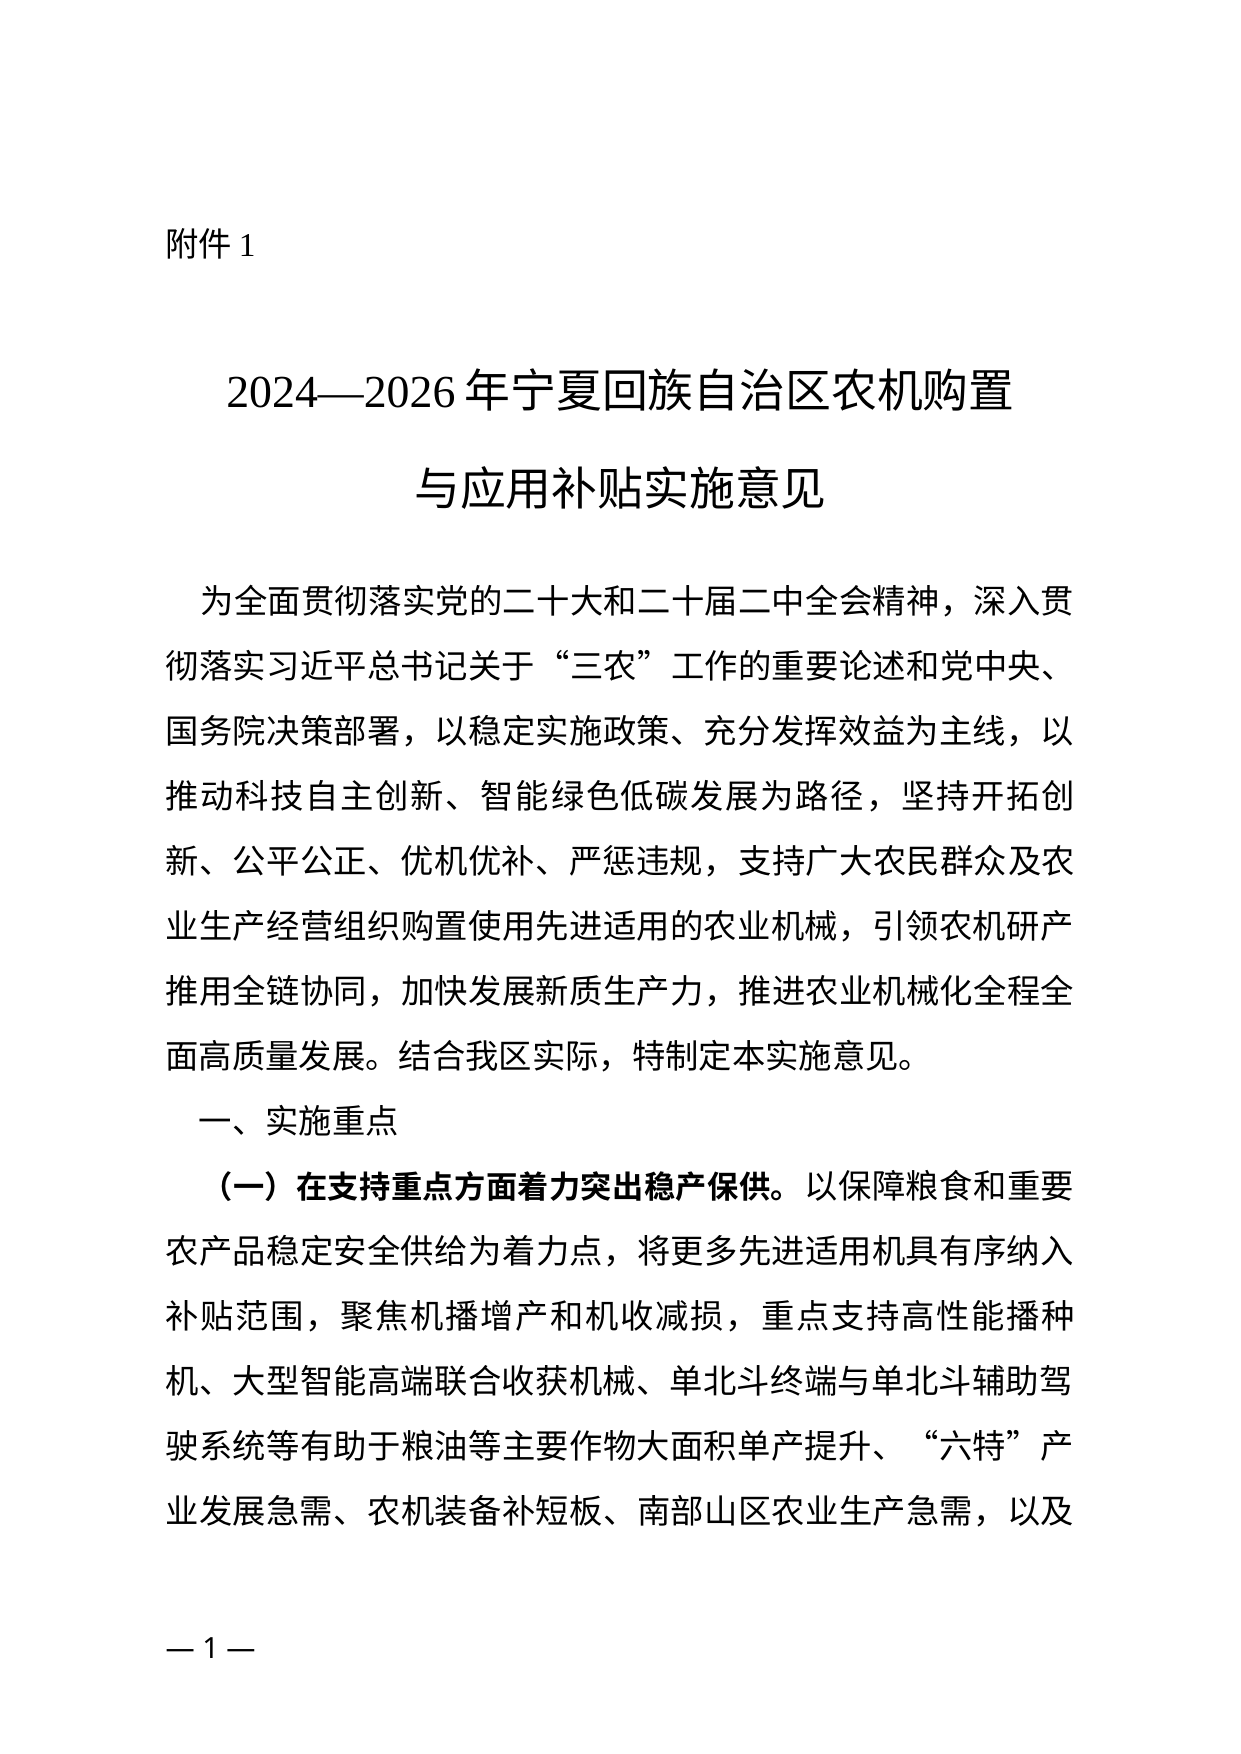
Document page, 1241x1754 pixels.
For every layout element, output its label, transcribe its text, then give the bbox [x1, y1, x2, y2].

list 一、实施重点 [165, 1087, 1075, 1152]
text 2024—2026年宁夏回族自治区农机购置 [165, 339, 1075, 437]
text 附件1 [165, 209, 1075, 274]
list 为全面贯彻落实党的二十大和二十届二中全会精神，深入贯彻落实习近平总书记关于“三农”工作的重要论述和党中央、国务院决策部署，以稳定实施政策、充分发挥效益为主线，以推动科技自主创新、智能绿色低碳发展为路径，坚持开拓创新、公平公正、优机优补、严惩违规，支持广大农民群众及农业生产经营组织购置使用先进适用的农业机械，引领农机研产推用全链协同，加快发展新质生产力，推进农业机械化全程全面高质量发展。结合我区实际，特制定本实施意见。 [165, 567, 1075, 1087]
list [165, 1152, 1075, 1542]
text 与应用补贴实施意见 [165, 437, 1075, 534]
